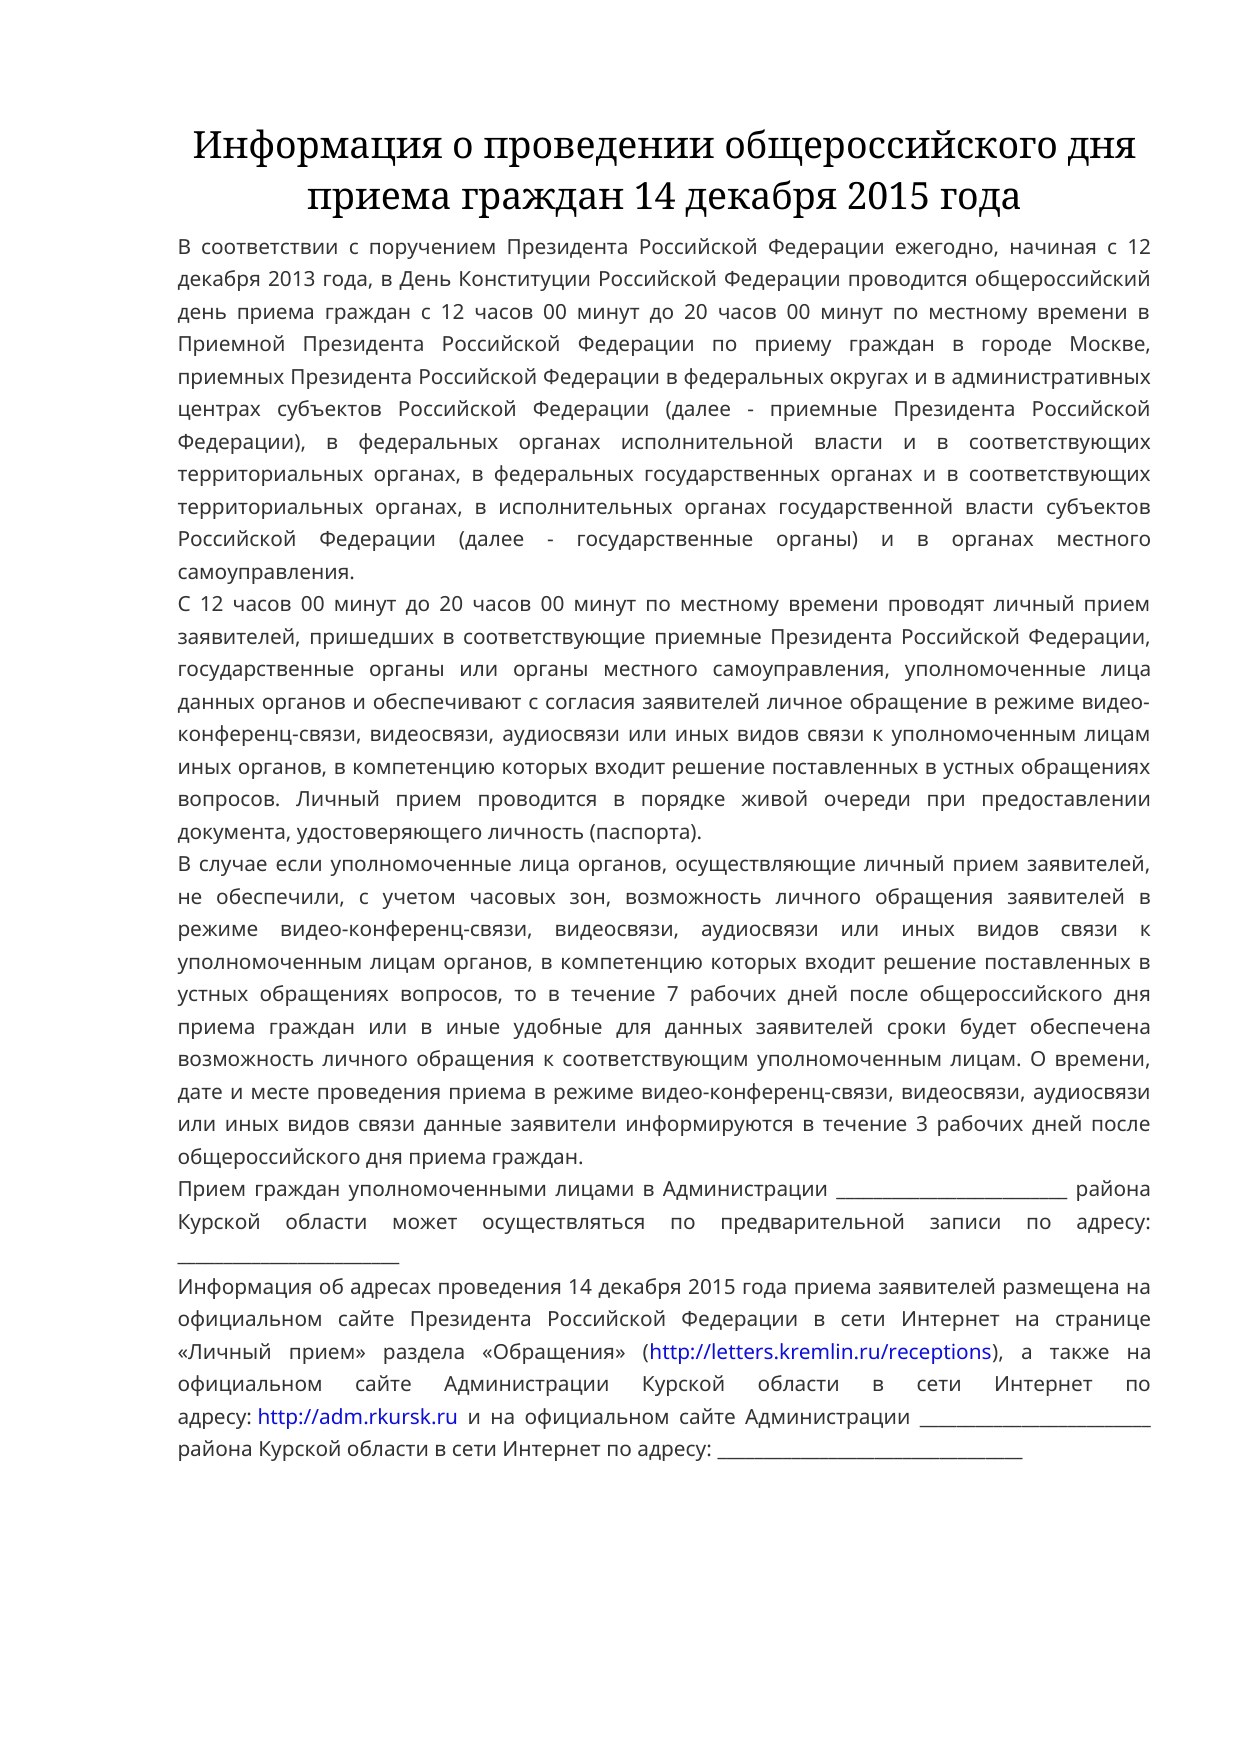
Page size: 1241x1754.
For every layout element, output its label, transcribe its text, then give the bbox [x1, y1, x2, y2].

text В соответствии с поручением Президента Российской Федерации ежегодно, начиная с 12 декабря 2013 года, в День Конституции Российской Федерации проводится общероссийский день приема граждан с 12 часов 00 минут до 20 часов 00 минут по местному времени в Приемной Президента Российской Федерации по приему граждан в городе Москве, приемных Президента Российской Федерации в федеральных округах и в административных центрах субъектов Российской Федерации (далее - приемные Президента Российской Федерации), в федеральных органах исполнительной власти и в соответствующих территориальных органах, в федеральных государственных органах и в соответствующих территориальных органах, в исполнительных органах государственной власти субъектов Российской Федерации (далее - государственные органы) и в органах местного самоуправления. [177, 228, 1152, 586]
text Информация об адресах проведения 14 декабря 2015 года приема заявителей размещена на официальном сайте Президента Российской Федерации в сети Интернет на странице «Личный прием» раздела «Обращения» (http://letters.kremlin.ru/receptions), а также на официальном сайте Администрации Курской области в сети Интернет по адресу: http://adm.rkursk.ru и на официальном сайте Администрации _________________________ района Курской области в сети Интернет по адресу: _________________________________ [177, 1268, 1152, 1463]
text С 12 часов 00 минут до 20 часов 00 минут по местному времени проводят личный прием заявителей, пришедших в соответствующие приемные Президента Российской Федерации, государственные органы или органы местного самоуправления, уполномоченные лица данных органов и обеспечивают с согласия заявителей личное обращение в режиме видео- конференц-связи, видеосвязи, аудиосвязи или иных видов связи к уполномоченным лицам иных органов, в компетенцию которых входит решение поставленных в устных обращениях вопросов. Личный прием проводится в порядке живой очереди при предоставлении документа, удостоверяющего личность (паспорта). [177, 586, 1152, 846]
text Информация о проведении общероссийского дня приема граждан 14 декабря 2015 года [177, 118, 1152, 220]
text В случае если уполномоченные лица органов, осуществляющие личный прием заявителей, не обеспечили, с учетом часовых зон, возможность личного обращения заявителей в режиме видео-конференц-связи, видеосвязи, аудиосвязи или иных видов связи к уполномоченным лицам органов, в компетенцию которых входит решение поставленных в устных обращениях вопросов, то в течение 7 рабочих дней после общероссийского дня приема граждан или в иные удобные для данных заявителей сроки будет обеспечена возможность личного обращения к соответствующим уполномоченным лицам. О времени, дате и месте проведения приема в режиме видео-конференц-связи, видеосвязи, аудиосвязи или иных видов связи данные заявители информируются в течение 3 рабочих дней после общероссийского дня приема граждан. [177, 846, 1152, 1171]
text Прием граждан уполномоченными лицами в Администрации _________________________ района Курской области может осуществляться по предварительной записи по адресу: ________________________ [177, 1171, 1152, 1268]
